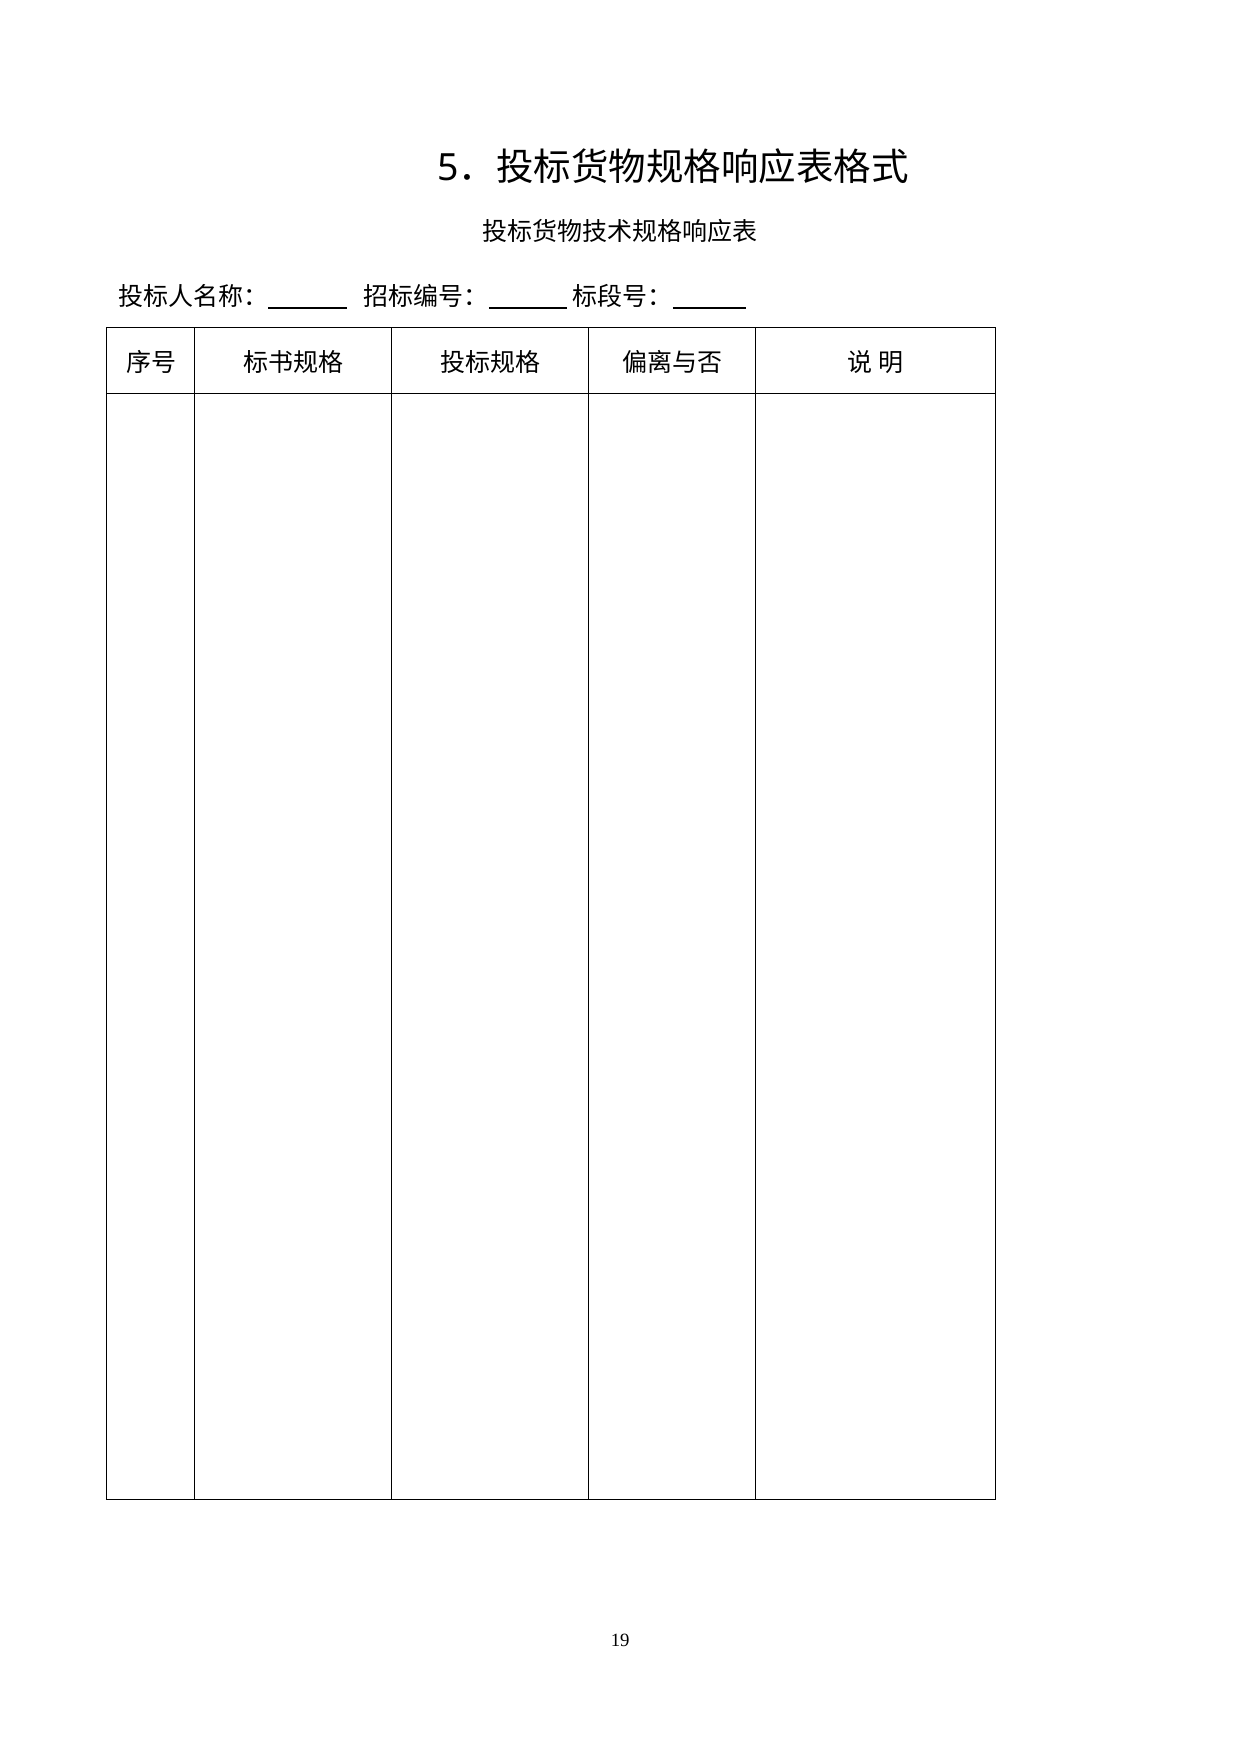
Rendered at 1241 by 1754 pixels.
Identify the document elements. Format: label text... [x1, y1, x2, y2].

table_cell [589, 394, 755, 1499]
table_header 标书规格 [195, 328, 391, 393]
table_header 投标规格 [392, 328, 588, 393]
table_cell [392, 394, 588, 1499]
table_header 偏离与否 [589, 328, 755, 393]
table_cell [107, 394, 194, 1499]
table_header 说 明 [756, 328, 995, 393]
list 投标货物规格响应表格式 [118, 132, 1122, 197]
text 投标人名称： 招标编号： 标段号： [118, 262, 1122, 327]
table_cell [195, 394, 391, 1499]
text 投标货物技术规格响应表 [118, 197, 1122, 262]
table_cell [756, 394, 995, 1499]
table_header 序号 [107, 328, 194, 393]
